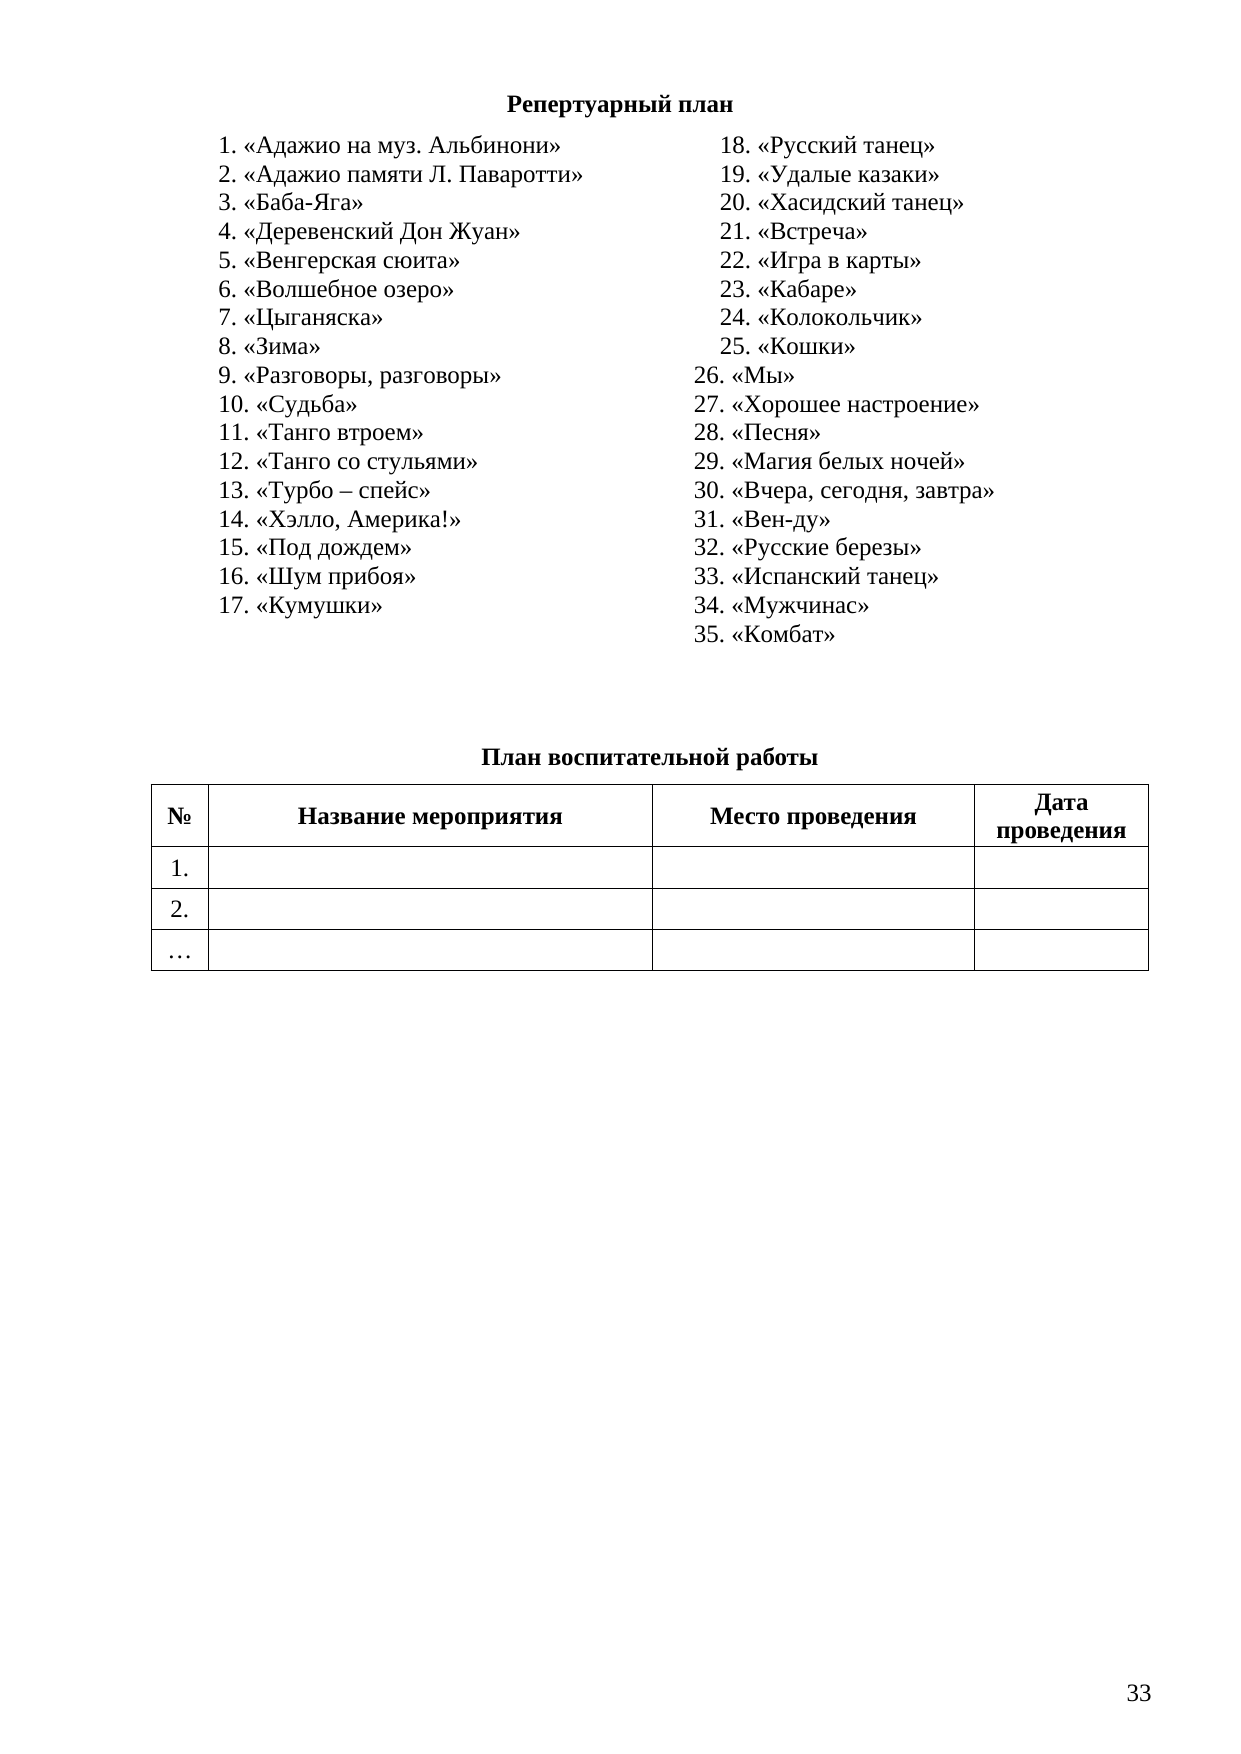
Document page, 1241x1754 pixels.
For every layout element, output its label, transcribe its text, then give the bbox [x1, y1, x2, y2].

table_header 18. «Русский танец» 19. «Удалые казаки» 20. «Хасидский танец» 21. «Встреча» 22. «Игра в карты» 23. «Кабаре» 24. «Колокольчик» 25. «Кошки» [649, 130, 1152, 360]
table_cell [209, 930, 652, 970]
table_header Дата проведения [975, 785, 1148, 846]
table_header Название мероприятия [209, 785, 652, 846]
text Репертуарный план [148, 89, 797, 117]
table_cell [653, 889, 974, 929]
table_cell [975, 889, 1148, 929]
table_cell [209, 847, 652, 887]
table_header 1. «Адажио на муз. Альбинони» 2. «Адажио памяти Л. Паваротти» 3. «Баба-Яга» 4. «Деревенский Дон Жуан» 5. «Венгерская сюита» 6. «Волшебное озеро» 7. «Цыганяска» 8. «Зима» [148, 130, 649, 360]
table_cell [653, 847, 974, 887]
table_cell 1. [152, 847, 208, 887]
table_cell [975, 930, 1148, 970]
table_cell [209, 889, 652, 929]
table_cell 2. [152, 889, 208, 929]
table_cell … [152, 930, 208, 970]
table_cell [653, 930, 974, 970]
text План воспитательной работы [148, 742, 1152, 771]
table_header Место проведения [653, 785, 974, 846]
table_header № [152, 785, 208, 846]
table_cell 26. «Мы» 27. «Хорошее настроение» 28. «Песня» 29. «Магия белых ночей» 30. «Вчера, сегодня, завтра» 31. «Вен-ду» 32. «Русские березы» 33. «Испанский танец» 34. «Мужчинас» 35. «Комбат» [649, 360, 1152, 647]
table_cell 9. «Разговоры, разговоры» 10. «Судьба» 11. «Танго втроем» 12. «Танго со стульями» 13. «Турбо – спейс» 14. «Хэлло, Америка!» 15. «Под дождем» 16. «Шум прибоя» 17. «Кумушки» [148, 360, 649, 647]
table_cell [975, 847, 1148, 887]
